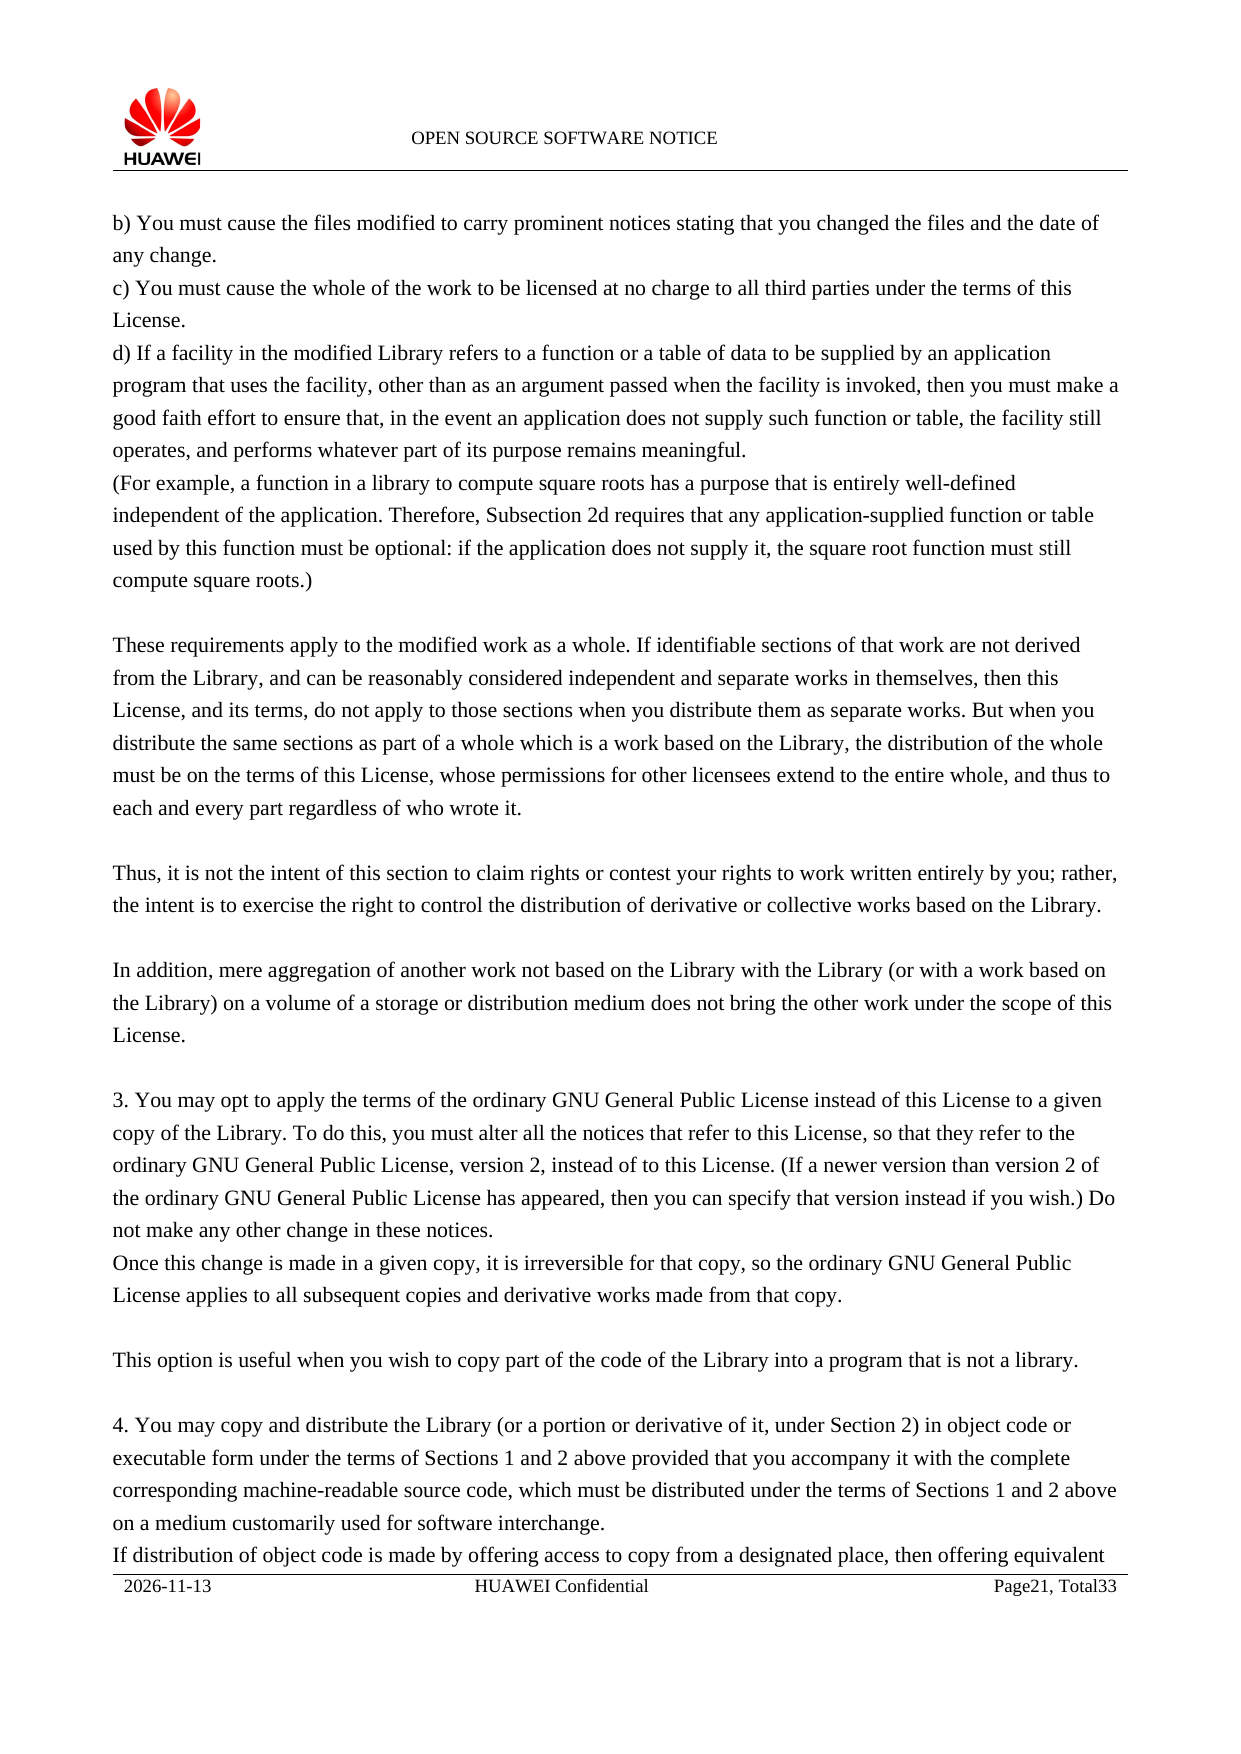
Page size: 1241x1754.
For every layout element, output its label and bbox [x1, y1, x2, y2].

picture [124, 88, 201, 165]
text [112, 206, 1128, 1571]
